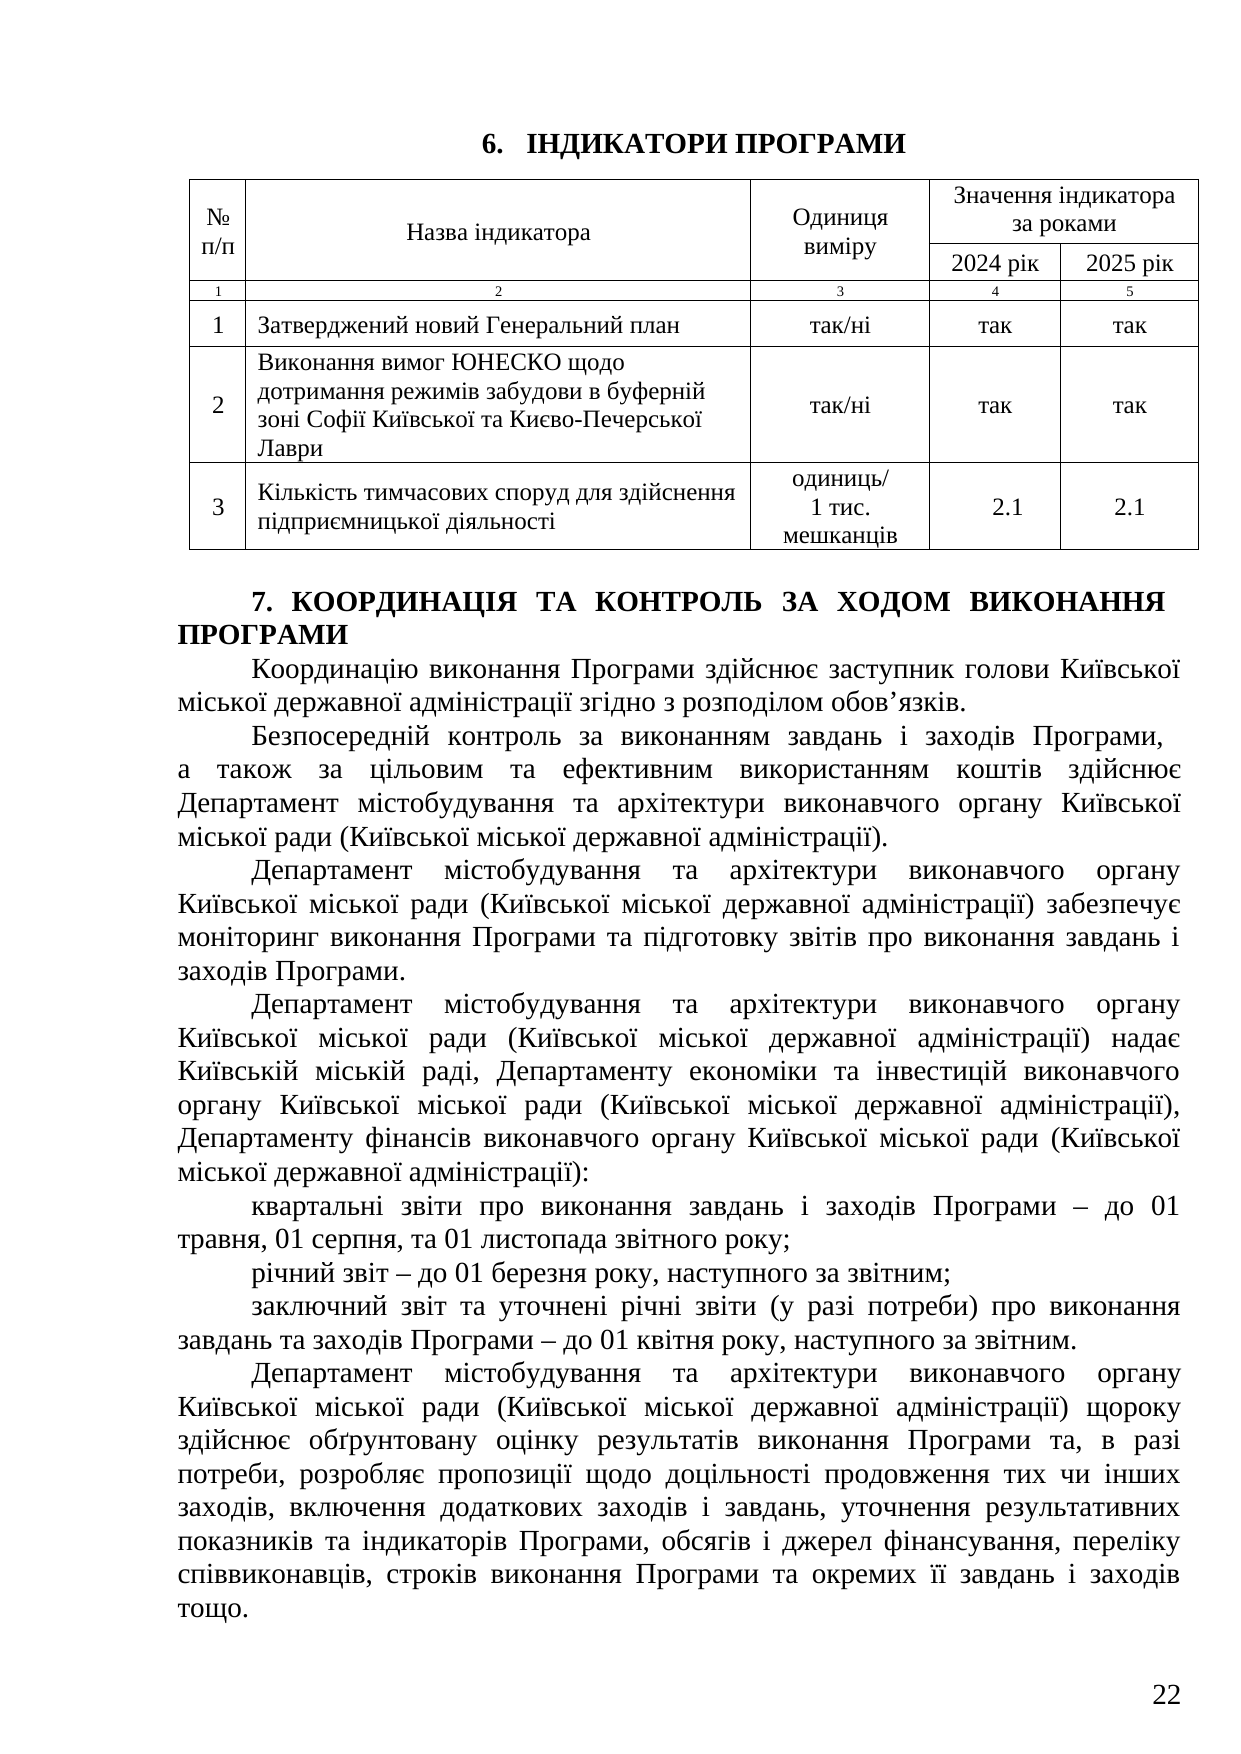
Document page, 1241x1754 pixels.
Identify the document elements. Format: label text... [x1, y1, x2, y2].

text Департамент містобудування та архітектури виконавчого органу Київської міської ради (Київської міської державної адміністрації) надає Київській міській раді, Департаменту економіки та інвестицій виконавчого органу Київської міської ради (Київської міської державної адміністрації), Департаменту фінансів виконавчого органу Київської міської ради (Київської міської державної адміністрації): [177, 986, 1181, 1188]
text Департамент містобудування та архітектури виконавчого органу Київської міської ради (Київської міської державної адміністрації) щороку здійснює обґрунтовану оцінку результатів виконання Програми та, в разі потреби, розробляє пропозиції щодо доцільності продовження тих чи інших заходів, включення додаткових заходів і завдань, уточнення результативних показників та індикаторів Програми, обсягів і джерел фінансування, переліку співвиконавців, строків виконання Програми та окремих її завдань і заходів тощо. [177, 1355, 1181, 1624]
table_cell 2.1 [930, 463, 1060, 549]
table_cell 2 [190, 347, 245, 462]
list річний звіт – до 01 березня року, наступного за звітним; [177, 1255, 1180, 1288]
text Департамент містобудування та архітектури виконавчого органу Київської міської ради (Київської міської державної адміністрації) забезпечує моніторинг виконання Програми та підготовку звітів про виконання завдань і заходів Програми. [177, 852, 1181, 986]
table_cell 3 [190, 463, 245, 549]
table_header Значення індикатора за роками [930, 180, 1198, 243]
table_cell 1 [190, 281, 245, 300]
text Безпосередній контроль за виконанням завдань і заходів Програми, а також за цільовим та ефективним використанням коштів здійснює Департамент містобудування та архітектури виконавчого органу Київської міської ради (Київської міської державної адміністрації). [177, 718, 1181, 852]
table_cell 2.1 [1061, 463, 1198, 549]
table_cell Кількість тимчасових споруд для здійснення підприємницької діяльності [246, 463, 750, 549]
list заключний звіт та уточнені річні звіти (у разі потреби) про виконання завдань та заходів Програми – до 01 квітня року, наступного за звітним. [177, 1288, 1180, 1355]
table_cell 3 [751, 281, 929, 300]
table_cell 2 [246, 281, 750, 300]
list квартальні звіти про виконання завдань і заходів Програми – до 01 травня, 01 серпня, та 01 листопада звітного року; [177, 1188, 1180, 1255]
table_cell одиниць/ 1 тис. мешканців [751, 463, 929, 549]
text Координацію виконання Програми здійснює заступник голови Київської міської державної адміністрації згідно з розподілом обов’язків. [177, 651, 1181, 718]
table_cell так/ні [751, 301, 929, 346]
table_cell так [1061, 301, 1198, 346]
table_cell 2025 рік [1061, 244, 1198, 280]
table_cell так/ні [751, 347, 929, 462]
table_cell Затверджений новий Генеральний план [246, 301, 750, 346]
table_header Одиниця виміру [751, 180, 929, 280]
table_header № п/п [190, 180, 245, 280]
table_cell так [1061, 347, 1198, 462]
table_cell 4 [930, 281, 1060, 300]
table_cell Виконання вимог ЮНЕСКО щодо дотримання режимів забудови в буферній зоні Софії Київської та Києво-Печерської Лаври [246, 347, 750, 462]
table_cell 2024 рік [930, 244, 1060, 280]
list 7. КООРДИНАЦІЯ ТА КОНТРОЛЬ ЗА ХОДОМ ВИКОНАННЯ ПРОГРАМИ [177, 584, 1166, 651]
table_cell так [930, 301, 1060, 346]
table_cell 5 [1061, 281, 1198, 300]
table_cell так [930, 347, 1060, 462]
table_header Назва індикатора [246, 180, 750, 280]
table_cell 1 [190, 301, 245, 346]
subtitle ІНДИКАТОРИ ПРОГРАМИ [482, 126, 1181, 159]
